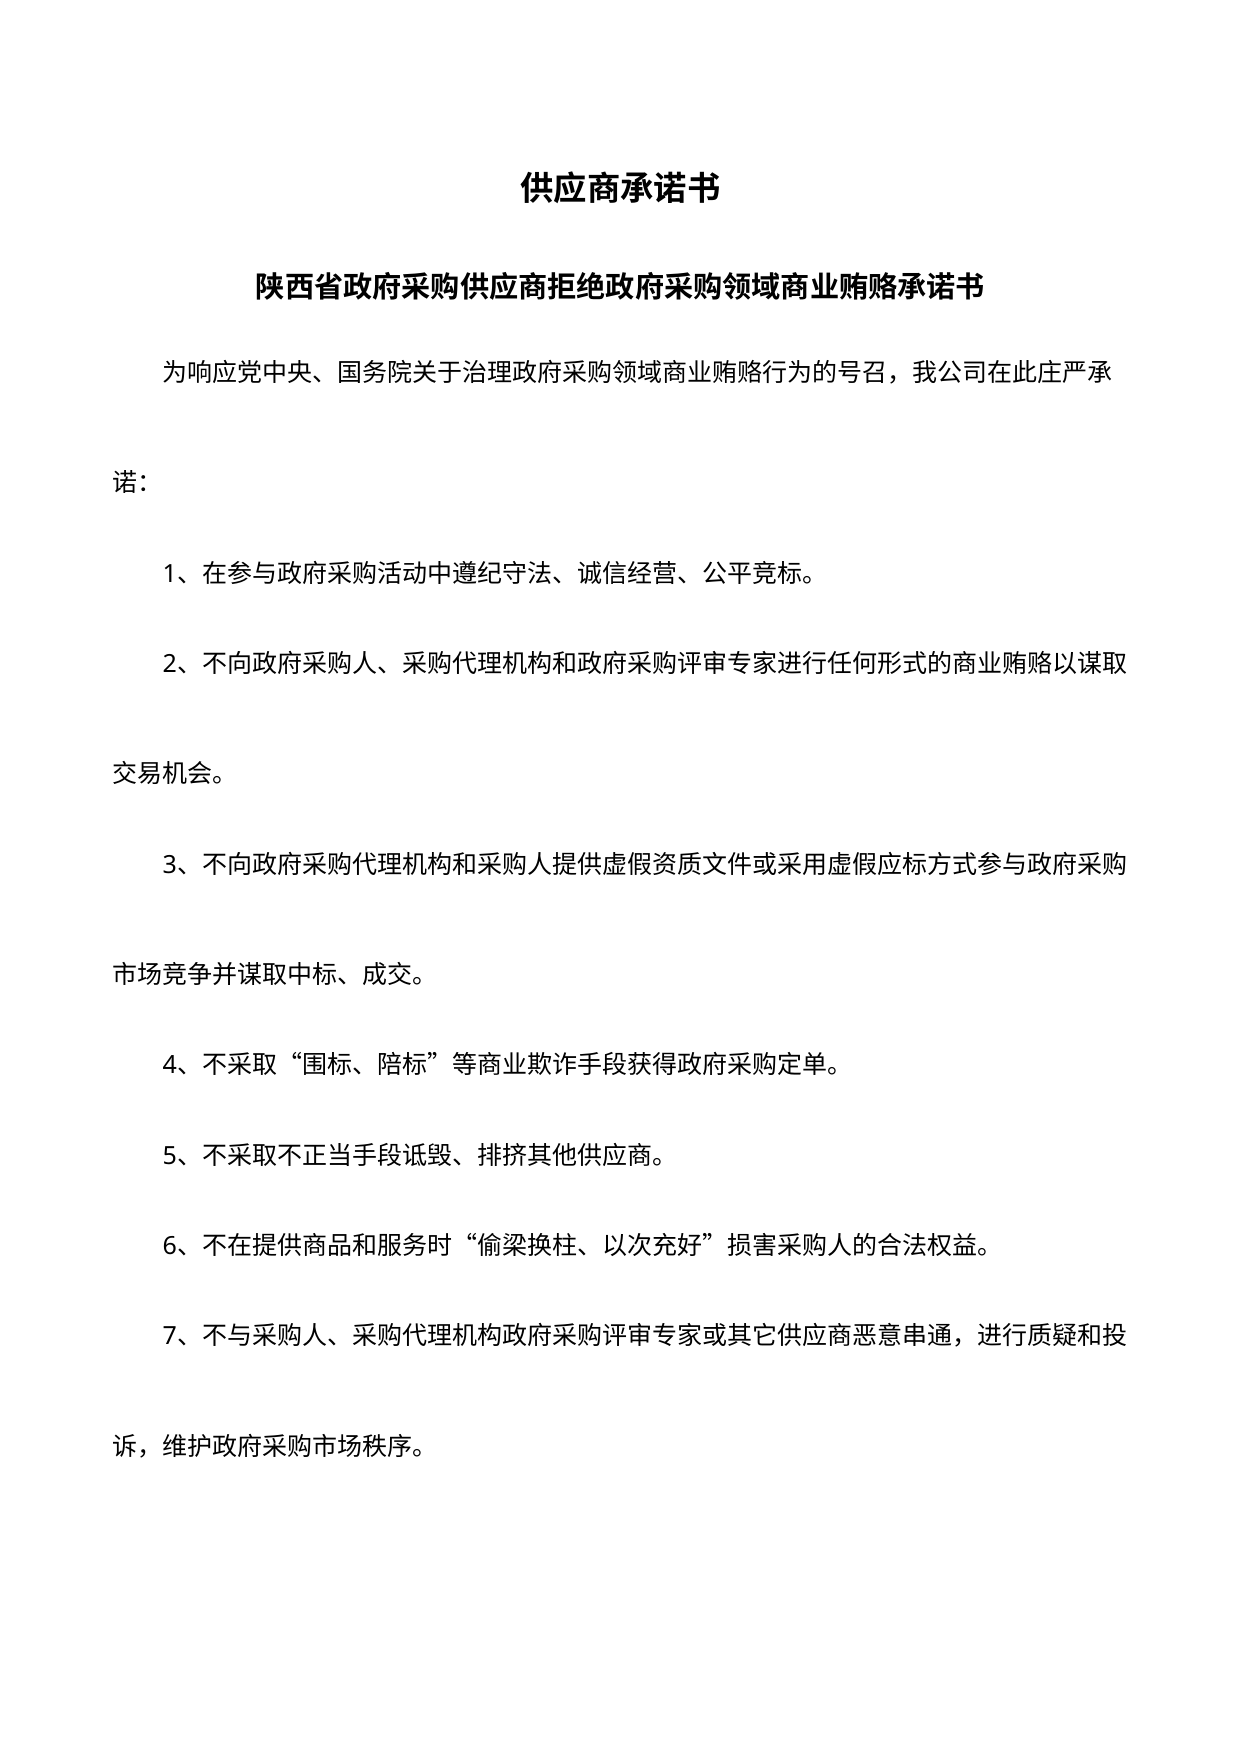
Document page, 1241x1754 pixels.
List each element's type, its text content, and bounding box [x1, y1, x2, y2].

list 不在提供商品和服务时“偷梁换柱、以次充好”损害采购人的合法权益。 [112, 1211, 1128, 1276]
list 不与采购人、采购代理机构政府采购评审专家或其它供应商恶意串通，进行质疑和投诉，维护政府采购市场秩序。 [112, 1301, 1128, 1477]
list 不采取不正当手段诋毁、排挤其他供应商。 [112, 1121, 1128, 1186]
text 为响应党中央、国务院关于治理政府采购领域商业贿赂行为的号召，我公司在此庄严承诺： [112, 338, 1128, 513]
text 陕西省政府采购供应商拒绝政府采购领域商业贿赂承诺书 [112, 252, 1128, 317]
list 不采取“围标、陪标”等商业欺诈手段获得政府采购定单。 [112, 1030, 1128, 1095]
list 不向政府采购代理机构和采购人提供虚假资质文件或采用虚假应标方式参与政府采购市场竞争并谋取中标、成交。 [112, 830, 1128, 1005]
text 供应商承诺书 [112, 162, 1128, 210]
list 在参与政府采购活动中遵纪守法、诚信经营、公平竞标。 [112, 539, 1128, 604]
list 不向政府采购人、采购代理机构和政府采购评审专家进行任何形式的商业贿赂以谋取交易机会。 [112, 629, 1128, 804]
